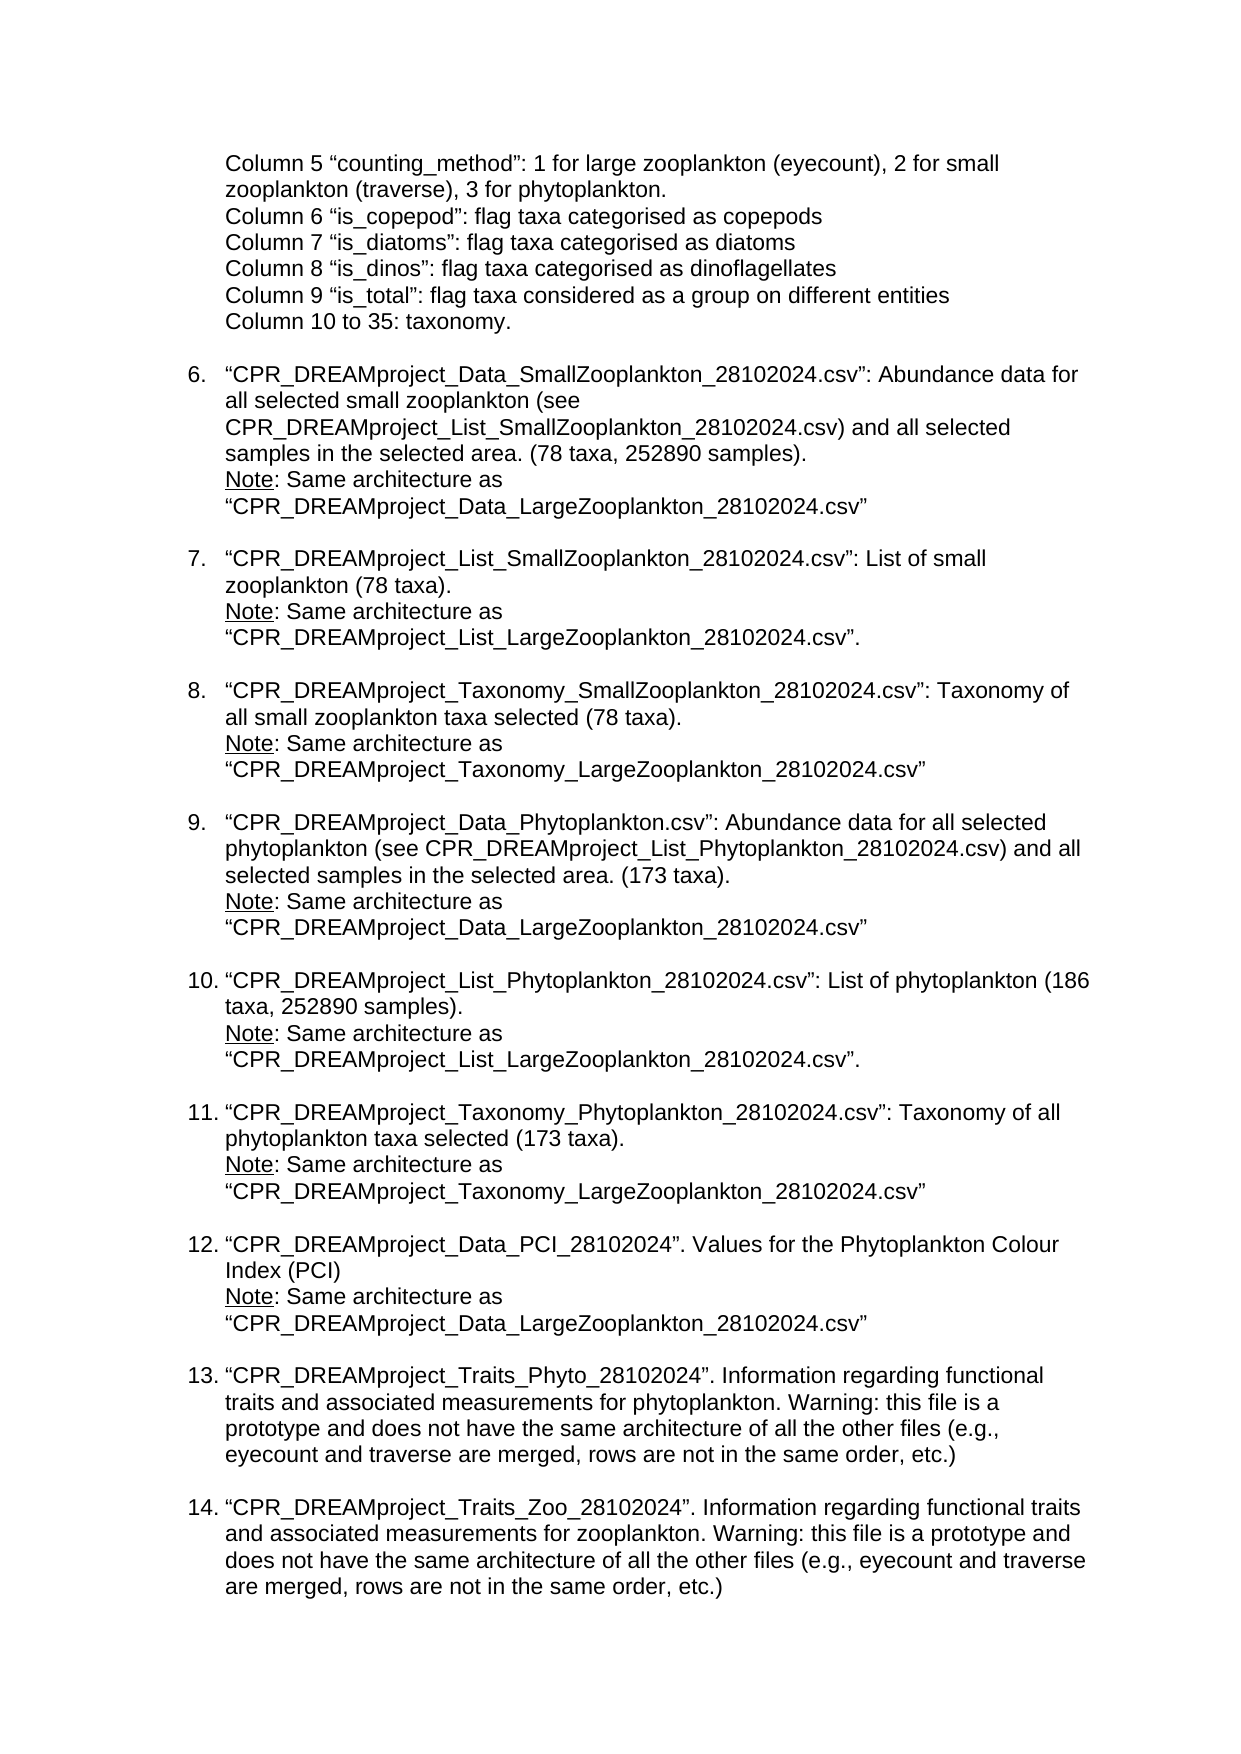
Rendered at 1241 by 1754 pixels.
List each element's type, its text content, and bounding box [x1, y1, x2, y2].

list “CPR_DREAMproject_Data_PCI_28102024”. Values for the Phytoplankton Colour Index (PCI) [187, 1231, 1090, 1283]
list Column 5 “counting_method”: 1 for large zooplankton (eyecount), 2 for small zooplankton (traverse), 3 for phytoplankton. [225, 150, 1090, 203]
list Column 7 “is_diatoms”: flag taxa categorised as diatoms [225, 229, 1090, 255]
list “CPR_DREAMproject_Taxonomy_SmallZooplankton_28102024.csv”: Taxonomy of all small zooplankton taxa selected (78 taxa). [187, 677, 1090, 730]
list “CPR_DREAMproject_List_Phytoplankton_28102024.csv”: List of phytoplankton (186 taxa, 252890 samples). [187, 967, 1090, 1020]
list Column 9 “is_total”: flag taxa considered as a group on different entities [225, 282, 1090, 308]
list Column 8 “is_dinos”: flag taxa categorised as dinoflagellates [225, 255, 1090, 282]
list Note: Same architecture as “CPR_DREAMproject_Taxonomy_LargeZooplankton_28102024.csv” [225, 1151, 1090, 1204]
list “CPR_DREAMproject_Taxonomy_Phytoplankton_28102024.csv”: Taxonomy of all phytoplankton taxa selected (173 taxa). [187, 1099, 1090, 1151]
list “CPR_DREAMproject_Data_Phytoplankton.csv”: Abundance data for all selected phytoplankton (see CPR_DREAMproject_List_Phytoplankton_28102024.csv) and all selected samples in the selected area. (173 taxa). [187, 809, 1090, 888]
list Note: Same architecture as “CPR_DREAMproject_Data_LargeZooplankton_28102024.csv” [225, 466, 1090, 519]
list “CPR_DREAMproject_Data_SmallZooplankton_28102024.csv”: Abundance data for all selected small zooplankton (see CPR_DREAMproject_List_SmallZooplankton_28102024.csv) and all selected samples in the selected area. (78 taxa, 252890 samples). [187, 361, 1090, 466]
list Note: Same architecture as “CPR_DREAMproject_List_LargeZooplankton_28102024.csv”. [225, 598, 1090, 651]
list “CPR_DREAMproject_Traits_Zoo_28102024”. Information regarding functional traits and associated measurements for zooplankton. Warning: this file is a prototype and does not have the same architecture of all the other files (e.g., eyecount and traverse are merged, rows are not in the same order, etc.) [187, 1494, 1090, 1599]
list Column 6 “is_copepod”: flag taxa categorised as copepods [225, 203, 1090, 229]
list “CPR_DREAMproject_List_SmallZooplankton_28102024.csv”: List of small zooplankton (78 taxa). [187, 545, 1090, 598]
list Note: Same architecture as “CPR_DREAMproject_Data_LargeZooplankton_28102024.csv” [225, 888, 1090, 941]
list Note: Same architecture as “CPR_DREAMproject_Data_LargeZooplankton_28102024.csv” [225, 1283, 1090, 1336]
list Note: Same architecture as “CPR_DREAMproject_Taxonomy_LargeZooplankton_28102024.csv” [225, 730, 1090, 782]
list Note: Same architecture as “CPR_DREAMproject_List_LargeZooplankton_28102024.csv”. [225, 1020, 1090, 1072]
list Column 10 to 35: taxonomy. [225, 308, 1090, 334]
list “CPR_DREAMproject_Traits_Phyto_28102024”. Information regarding functional traits and associated measurements for phytoplankton. Warning: this file is a prototype and does not have the same architecture of all the other files (e.g., eyecount and traverse are merged, rows are not in the same order, etc.) [187, 1362, 1090, 1468]
